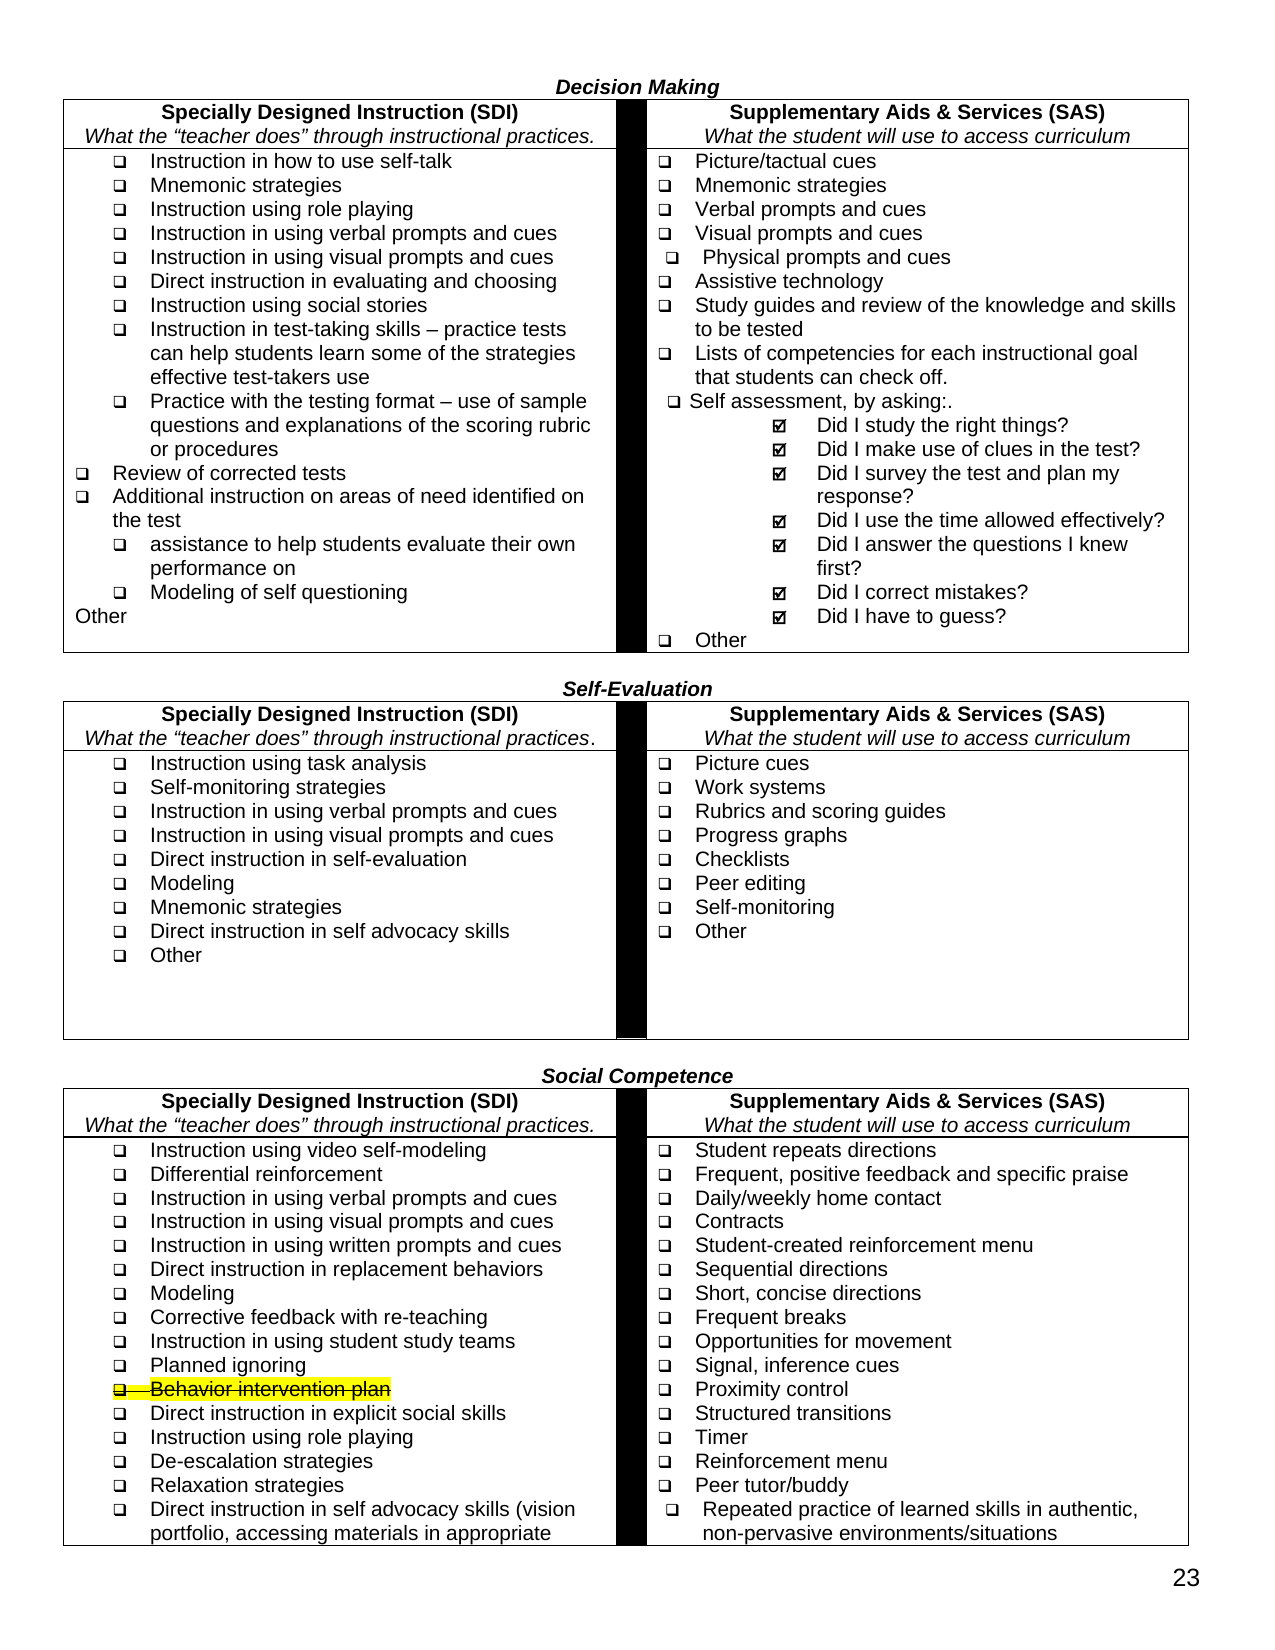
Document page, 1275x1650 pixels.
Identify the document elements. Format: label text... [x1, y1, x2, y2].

subtitle Social Competence [75, 1063, 1200, 1087]
table_header Specially Designed Instruction (SDI) What the “teacher does” through instructional practices. [64, 702, 616, 750]
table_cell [64, 1138, 616, 1545]
table_cell [617, 1138, 646, 1545]
table_header [617, 100, 646, 148]
table_cell Instruction using task analysis Self-monitoring strategies Instruction in using verbal prompts and cues Instruction in using visual prompts and cues Direct instruction in self-evaluation Modeling Mnemonic strategies Direct instruction in self advocacy skills Other [64, 751, 616, 1038]
table_cell Instruction in how to use self-talk Mnemonic strategies Instruction using role playing Instruction in using verbal prompts and cues Instruction in using visual prompts and cues Direct instruction in evaluating and choosing Instruction using social stories Instruction in test-taking skills – practice tests can help students learn some of the strategies effective test-takers use Practice with the testing format – use of sample questions and explanations of the scoring rubric or procedures Review of corrected tests Additional instruction on areas of need identified on the test assistance to help students evaluate their own performance on Modeling of self questioning Other [64, 149, 616, 652]
table_cell Picture/tactual cues Mnemonic strategies Verbal prompts and cues Visual prompts and cues Physical prompts and cues Assistive technology Study guides and review of the knowledge and skills to be tested Lists of competencies for each instructional goal that students can check off. Self assessment, by asking:. Did I study the right things? Did I make use of clues in the test? Did I survey the test and plan my response? Did I use the time allowed effectively? Did I answer the questions I knew first? Did I correct mistakes? Did I have to guess? Other [647, 149, 1188, 652]
table_header Specially Designed Instruction (SDI) What the “teacher does” through instructional practices. [64, 1089, 616, 1136]
table_header [617, 1089, 646, 1136]
text Self-Evaluation [75, 677, 1200, 701]
table_header Specially Designed Instruction (SDI) What the “teacher does” through instructional practices. [64, 100, 616, 148]
table_header Supplementary Aids & Services (SAS) What the student will use to access curriculum [647, 100, 1188, 148]
table_header Supplementary Aids & Services (SAS) What the student will use to access curriculum [647, 702, 1188, 750]
table_header [617, 702, 646, 750]
table_cell [617, 751, 646, 1038]
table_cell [647, 1138, 1188, 1545]
table_cell Picture cues Work systems Rubrics and scoring guides Progress graphs Checklists Peer editing Self-monitoring Other [647, 751, 1188, 1038]
subtitle Decision Making [75, 75, 1200, 99]
table_header Supplementary Aids & Services (SAS) What the student will use to access curriculum [647, 1089, 1188, 1136]
table_cell [617, 149, 646, 652]
